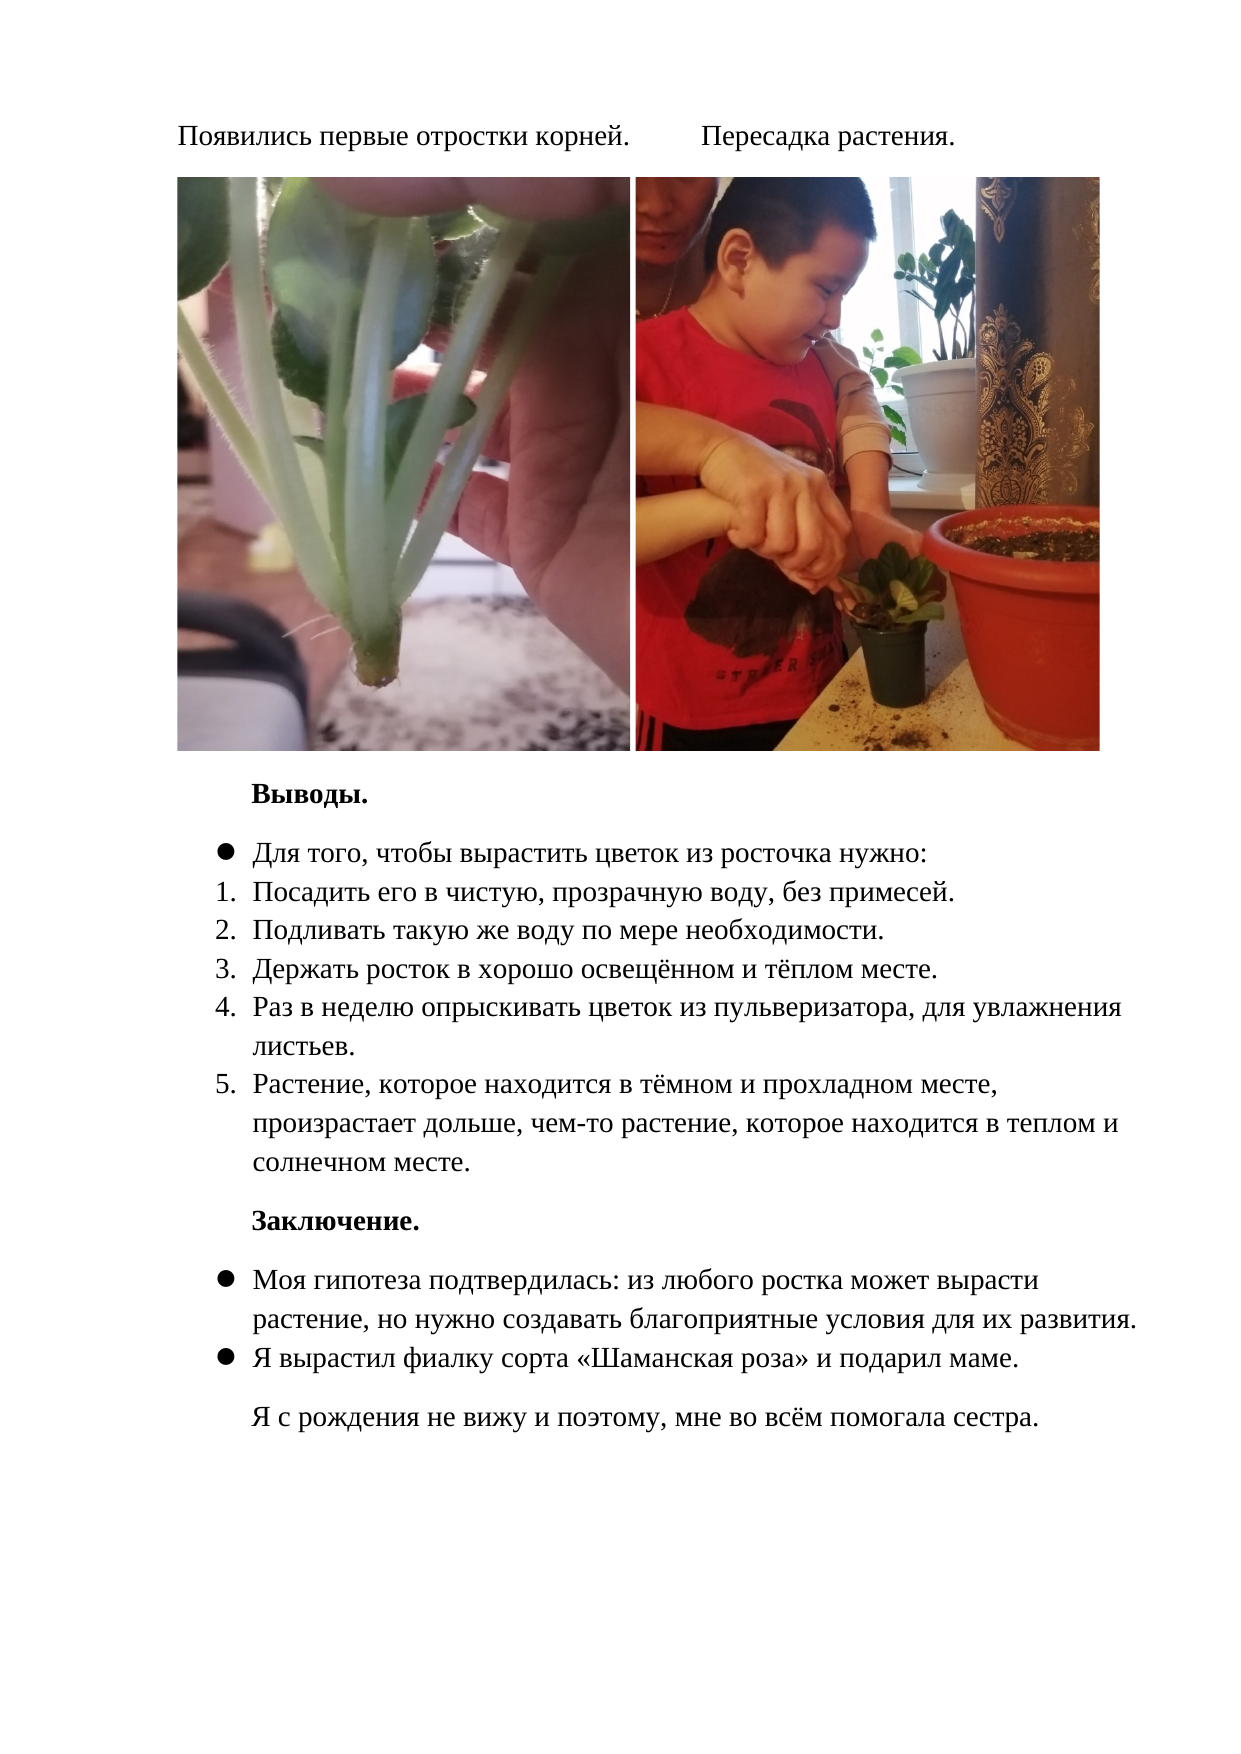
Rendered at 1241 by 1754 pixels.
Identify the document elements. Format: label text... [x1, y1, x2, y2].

list Посадить его в чистую, прозрачную воду, без примесей. [215, 874, 1152, 907]
text Появились первые отростки корней. Пересадка растения. [177, 118, 1152, 152]
text Выводы. [177, 776, 1152, 809]
list Моя гипотеза подтвердилась: из любого ростка может вырасти растение, но нужно создавать благоприятные условия для их развития. [215, 1262, 1152, 1335]
picture [635, 177, 1100, 751]
list Держать росток в хорошо освещённом и тёплом месте. [215, 951, 1152, 984]
list Для того, чтобы вырастить цветок из росточка нужно: [215, 835, 1152, 869]
list Растение, которое находится в тёмном и прохладном месте, произрастает дольше, чем-то растение, которое находится в теплом и солнечном месте. [215, 1067, 1152, 1177]
picture [177, 177, 631, 751]
list Подливать такую же воду по мере необходимости. [215, 912, 1152, 946]
text Заключение. [177, 1203, 1152, 1237]
list Я вырастил фиалку сорта «Шаманская роза» и подарил маме. [215, 1340, 1152, 1373]
text Я с рождения не вижу и поэтому, мне во всём помогала сестра. [177, 1399, 1152, 1433]
list Раз в неделю опрыскивать цветок из пульверизатора, для увлажнения листьев. [215, 989, 1152, 1062]
